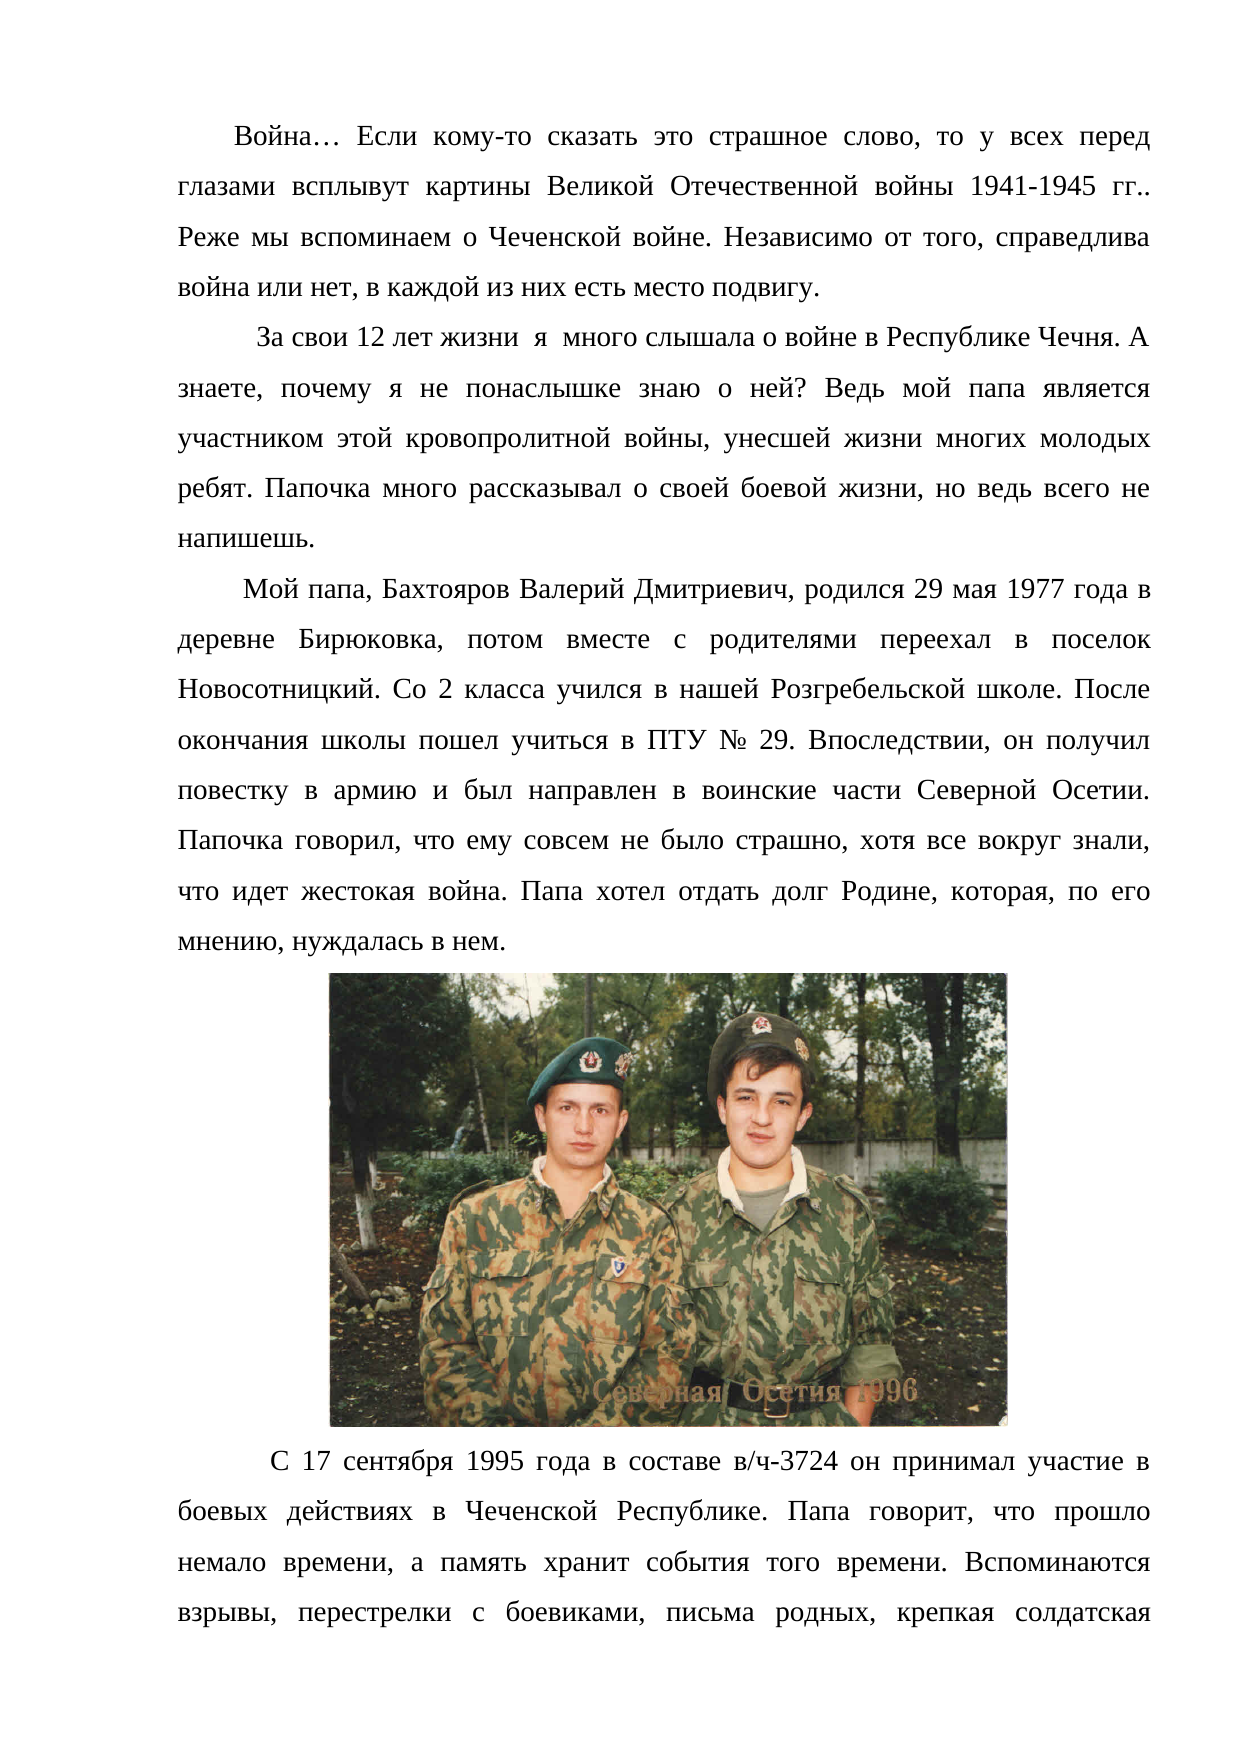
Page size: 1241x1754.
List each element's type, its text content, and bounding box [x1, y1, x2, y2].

text За свои 12 лет жизни я много слышала о войне в Республике Чечня. А знаете, почему я не понаслышке знаю о ней? Ведь мой папа является участником этой кровопролитной войны, унесшей жизни многих молодых ребят. Папочка много рассказывал о своей боевой жизни, но ведь всего не напишешь. [177, 319, 1152, 554]
text Мой папа, Бахтояров Валерий Дмитриевич, родился 29 мая 1977 года в деревне Бирюковка, потом вместе с родителями переехал в поселок Новосотницкий. Со 2 класса учился в нашей Розгребельской школе. После окончания школы пошел учиться в ПТУ № 29. Впоследствии, он получил повестку в армию и был направлен в воинские части Северной Осетии. Папочка говорил, что ему совсем не было страшно, хотя все вокруг знали, что идет жестокая война. Папа хотел отдать долг Родине, которая, по его мнению, нуждалась в нем. [177, 571, 1152, 957]
picture [328, 973, 1008, 1427]
text Война… Если кому-то сказать это страшное слово, то у всех перед глазами всплывут картины Великой Отечественной войны 1941-1945 гг.. Реже мы вспоминаем о Чеченской войне. Независимо от того, справедлива война или нет, в каждой из них есть место подвигу. [177, 118, 1152, 303]
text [177, 1443, 1152, 1628]
